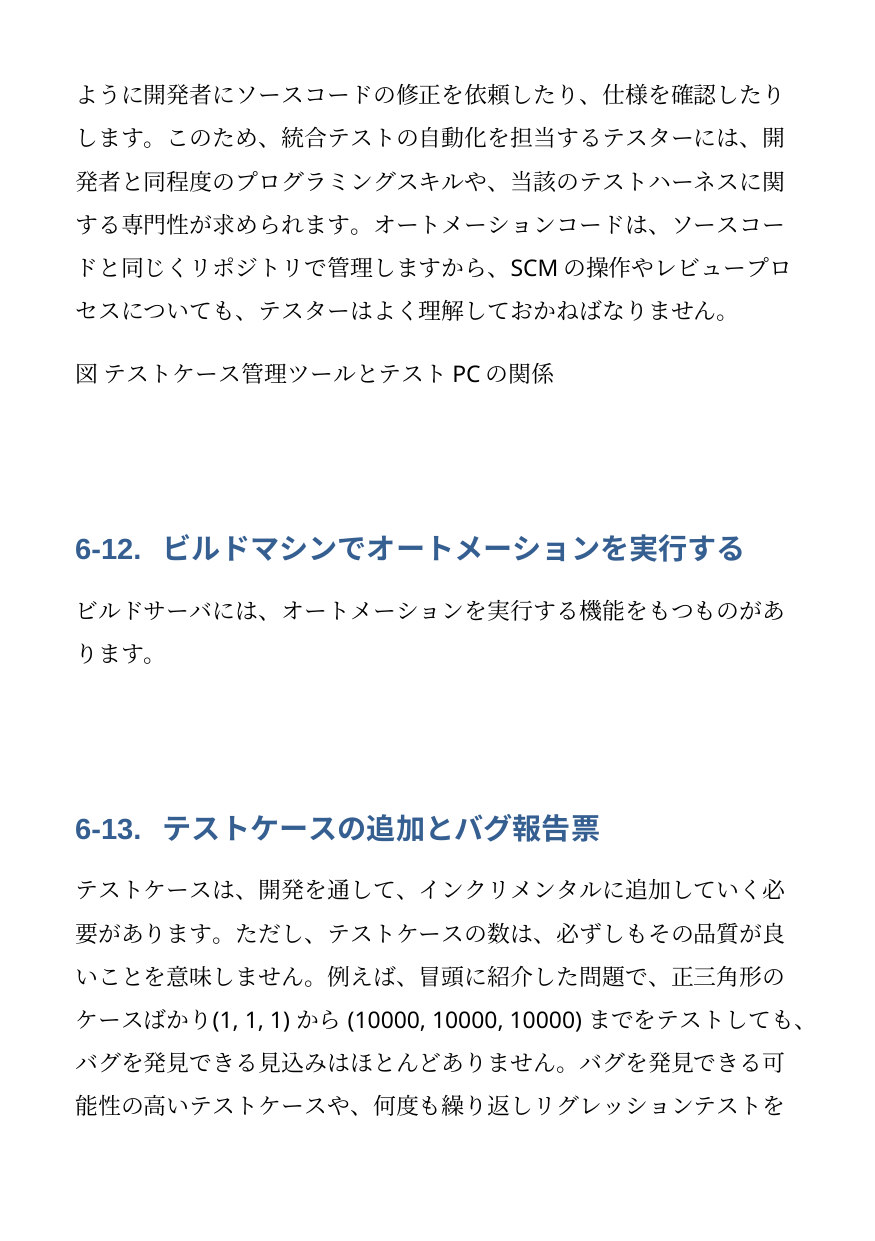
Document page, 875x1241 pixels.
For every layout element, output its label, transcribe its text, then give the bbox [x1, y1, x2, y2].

text 図 テストケース管理ツールとテストPCの関係 [75, 354, 799, 391]
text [75, 870, 799, 1123]
subtitle ビルドマシンでオートメーションを実行する [75, 509, 799, 584]
subtitle テストケースの追加とバグ報告票 [75, 789, 799, 864]
text ビルドサーバには、オートメーションを実行する機能をもつものがあります。 [75, 591, 799, 671]
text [75, 75, 799, 328]
